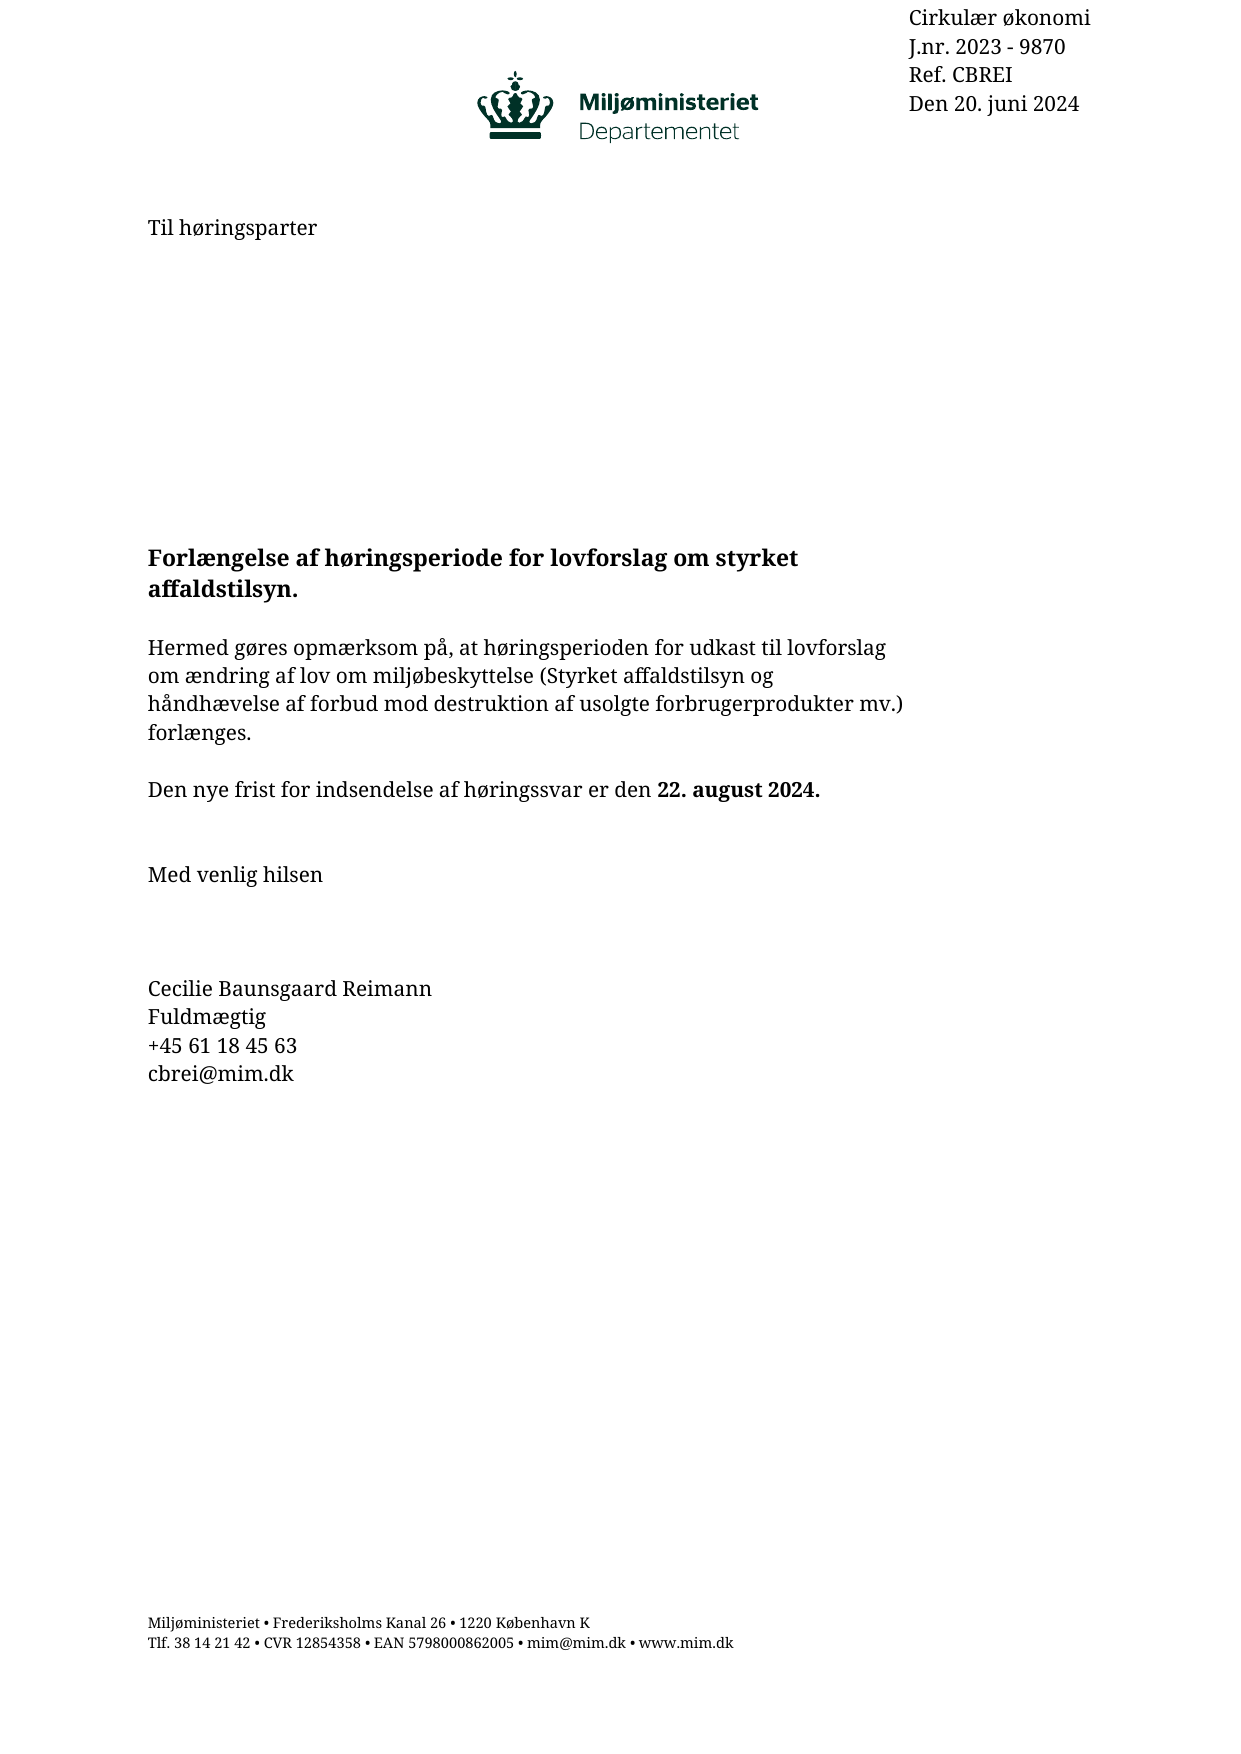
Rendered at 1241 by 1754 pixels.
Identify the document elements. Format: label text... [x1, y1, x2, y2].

text Den nye frist for indsendelse af høringssvar er den 22. august 2024. [148, 775, 909, 803]
table_header Til høringsparter [148, 213, 892, 542]
text Hermed gøres opmærksom på, at høringsperioden for udkast til lovforslag om ændring af lov om miljøbeskyttelse (Styrket affaldstilsyn og håndhævelse af forbud mod destruktion af usolgte forbrugerprodukter mv.) forlænges. [148, 633, 909, 746]
text Med venlig hilsen [148, 860, 909, 888]
text Cecilie Baunsgaard Reimann [148, 974, 909, 1002]
text +45 61 18 45 63 [148, 1031, 909, 1059]
text Fuldmægtig [148, 1002, 909, 1031]
subtitle Forlængelse af høringsperiode for lovforslag om styrket affaldstilsyn. [148, 542, 909, 604]
text cbrei@mim.dk [148, 1059, 909, 1088]
